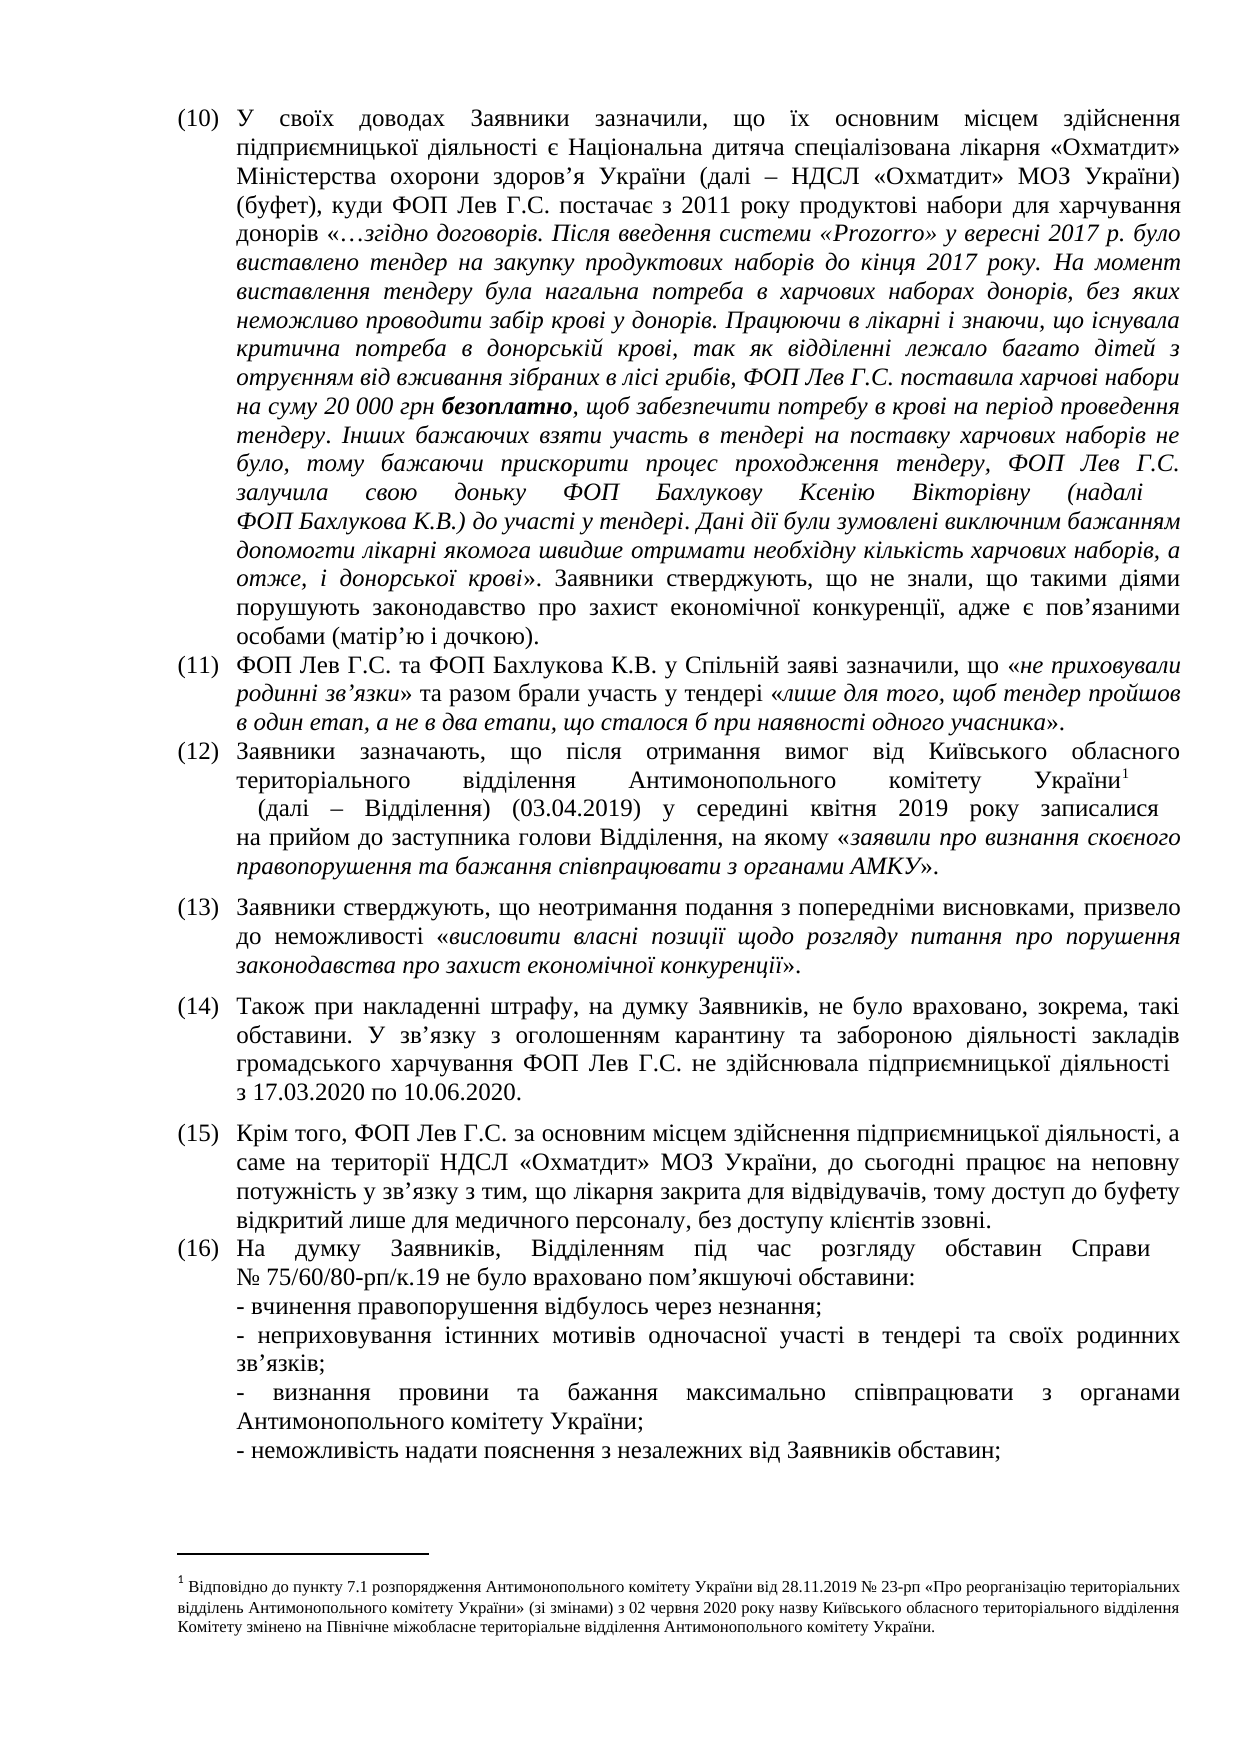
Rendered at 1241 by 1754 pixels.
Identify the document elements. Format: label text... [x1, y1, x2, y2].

list Також при накладенні штрафу, на думку Заявників, не було враховано, зокрема, такі обставини. У зв’язку з оголошенням карантину та забороною діяльності закладів громадського харчування ФОП Лев Г.С. не здійснювала підприємницької діяльності з 17.03.2020 по 10.06.2020. [177, 991, 1181, 1106]
text - визнання провини та бажання максимально співпрацювати з органами Антимонопольного комітету України; [236, 1377, 1181, 1435]
list Заявники зазначають, що після отримання вимог від Київського обласного територіального відділення Антимонопольного комітету України (далі – Відділення) (03.04.2019) у середині квітня 2019 року записалися на прийом до заступника голови Відділення, на якому «заявили про визнання скоєного правопорушення та бажання співпрацювати з органами АМКУ». [177, 736, 1181, 880]
text - неприховування істинних мотивів одночасної участі в тендері та своїх родинних зв’язків; [236, 1320, 1181, 1377]
text - неможливість надати пояснення з незалежних від Заявників обставин; [236, 1435, 1181, 1463]
list ФОП Лев Г.С. та ФОП Бахлукова К.В. у Спільній заяві зазначили, що «не приховували родинні зв’язки» та разом брали участь у тендері «лише для того, щоб тендер пройшов в один етап, а не в два етапи, що сталося б при наявності одного учасника». [177, 650, 1181, 736]
list У своїх доводах Заявники зазначили, що їх основним місцем здійснення підприємницької діяльності є Національна дитяча спеціалізована лікарня «Охматдит» Міністерства охорони здоров’я України (далі – НДСЛ «Охматдит» МОЗ України) (буфет), куди ФОП Лев Г.С. постачає з 2011 року продуктові набори для харчування донорів «…згідно договорів. Після введення системи «Prozorro» у вересні 2017 р. було виставлено тендер на закупку продуктових наборів до кінця 2017 року. На момент виставлення тендеру була нагальна потреба в харчових наборах донорів, без яких неможливо проводити забір крові у донорів. Працюючи в лікарні і знаючи, що існувала критична потреба в донорській крові, так як відділенні лежало багато дітей з отруєнням від вживання зібраних в лісі грибів, ФОП Лев Г.С. поставила харчові набори на суму 20 000 грн безоплатно, щоб забезпечити потребу в крові на період проведення тендеру. Інших бажаючих взяти участь в тендері на поставку харчових наборів не було, тому бажаючи прискорити процес проходження тендеру, ФОП Лев Г.С. залучила свою доньку ФОП Бахлукову Ксенію Вікторівну (надалі ФОП Бахлукова К.В.) до участі у тендері. Дані дії були зумовлені виключним бажанням допомогти лікарні якомога швидше отримати необхідну кількість харчових наборів, а отже, і донорської крові». Заявники стверджують, що не знали, що такими діями порушують законодавство про захист економічної конкуренції, адже є пов’язаними особами (матір’ю і дочкою). [177, 103, 1181, 650]
list Заявники стверджують, що неотримання подання з попередніми висновками, призвело до неможливості «висловити власні позиції щодо розгляду питання про порушення законодавства про захист економічної конкуренції». [177, 892, 1181, 978]
text - вчинення правопорушення відбулось через незнання; [236, 1291, 1181, 1320]
list На думку Заявників, Відділенням під час розгляду обставин Справи № 75/60/80-рп/к.19 не було враховано пом’якшуючі обставини: [177, 1233, 1181, 1291]
list Крім того, ФОП Лев Г.С. за основним місцем здійснення підприємницької діяльності, а саме на території НДСЛ «Охматдит» МОЗ України, до сьогодні працює на неповну потужність у зв’язку з тим, що лікарня закрита для відвідувачів, тому доступ до буфету відкритий лише для медичного персоналу, без доступу клієнтів ззовні. [177, 1118, 1181, 1233]
